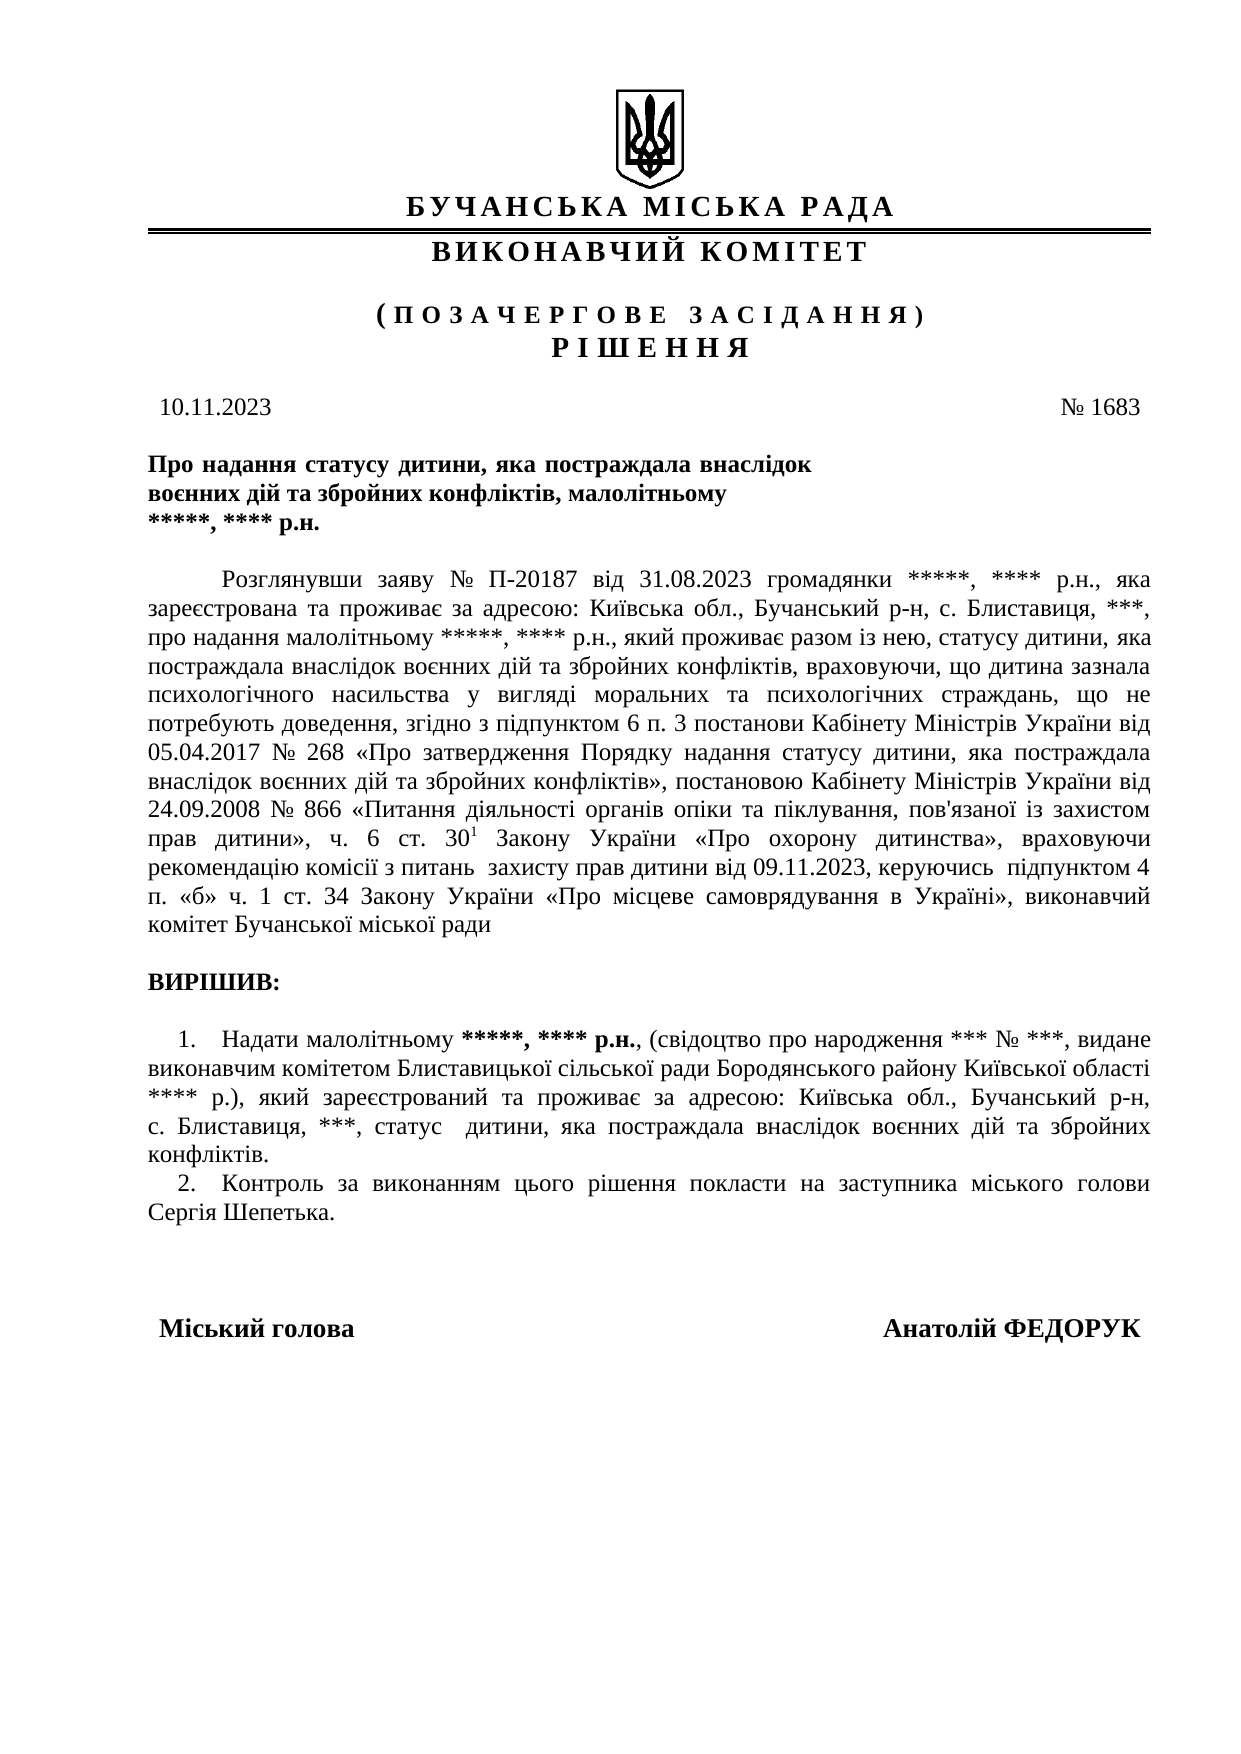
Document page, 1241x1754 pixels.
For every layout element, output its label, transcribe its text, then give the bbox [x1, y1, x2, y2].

text *****, **** р.н. [148, 507, 812, 536]
text РІШЕННЯ [148, 330, 1152, 363]
text ВИРІШИВ: [148, 967, 1152, 996]
table_header ВИКОНАВЧИЙ КОМІТЕТ [148, 234, 1151, 296]
table_header Анатолій ФЕДОРУК [649, 1312, 1152, 1343]
text Про надання статусу дитини, яка постраждала внаслідок воєнних дій та збройних конфліктів, малолітньому [148, 449, 812, 507]
text Розглянувши заяву № П-20187 від 31.08.2023 громадянки *****, **** р.н., яка зареєстрована та проживає за адресою: Київська обл., Бучанський р-н, с. Блиставиця, ***, про надання малолітньому *****, **** р.н., який проживає разом із нею, статусу дитини, яка постраждала внаслідок воєнних дій та збройних конфліктів, враховуючи, що дитина зазнала психологічного насильства у вигляді моральних та психологічних страждань, що не потребують доведення, згідно з підпунктом 6 п. 3 постанови Кабінету Міністрів України від 05.04.2017 № 268 «Про затвердження Порядку надання статусу дитини, яка постраждала внаслідок воєнних дій та збройних конфліктів», постановою Кабінету Міністрів України від 24.09.2008 № 866 «Питання діяльності органів опіки та піклування, пов'язаної із захистом прав дитини», ч. 6 ст. 301 Закону України «Про охорону дитинства», враховуючи рекомендацію комісії з питань захисту прав дитини від 09.11.2023, керуючись підпунктом 4 п. «б» ч. 1 ст. 34 Закону України «Про місцеве самоврядування в Україні», виконавчий комітет Бучанської міської ради [148, 564, 1152, 938]
table_header 10.11.2023 [148, 392, 650, 421]
table_header Міський голова [148, 1312, 649, 1343]
list Контроль за виконанням цього рішення покласти на заступника міського голови Сергія Шепетька. [148, 1168, 1152, 1226]
text БУЧАНСЬКА МІСЬКА РАДА [148, 189, 1152, 223]
text (ПОЗАЧЕРГОВЕ ЗАСІДАННЯ) [148, 296, 1152, 330]
picture [614, 88, 685, 189]
table_header № 1683 [650, 392, 1152, 421]
list Надати малолітньому *****, **** р.н., (свідоцтво про народження *** № ***, видане виконавчим комітетом Блиставицької сільської ради Бородянського району Київської області **** р.), який зареєстрований та проживає за адресою: Київська обл., Бучанський р-н, с. Блиставиця, ***, статус дитини, яка постраждала внаслідок воєнних дій та збройних конфліктів. [148, 1024, 1152, 1168]
